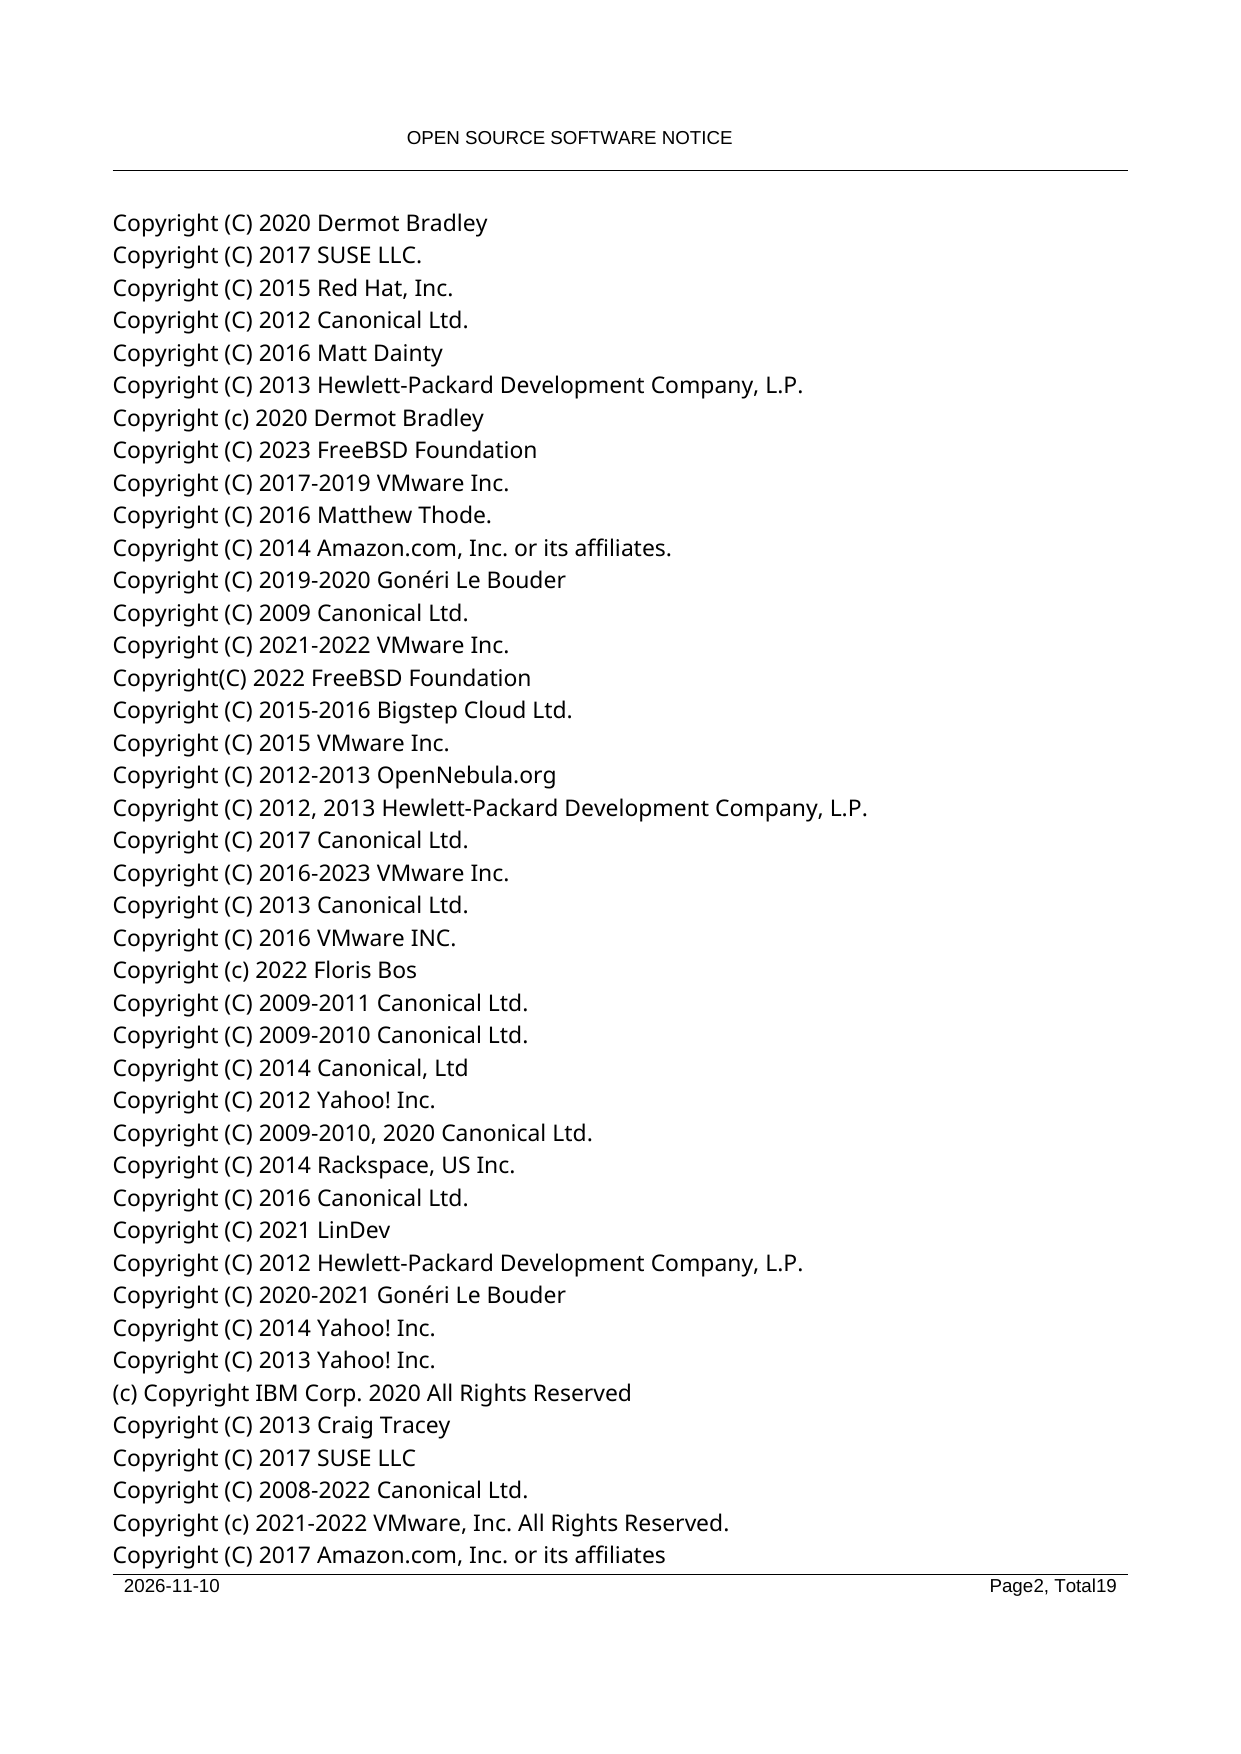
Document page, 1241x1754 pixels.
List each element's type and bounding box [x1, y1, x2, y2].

text [112, 206, 1128, 1571]
